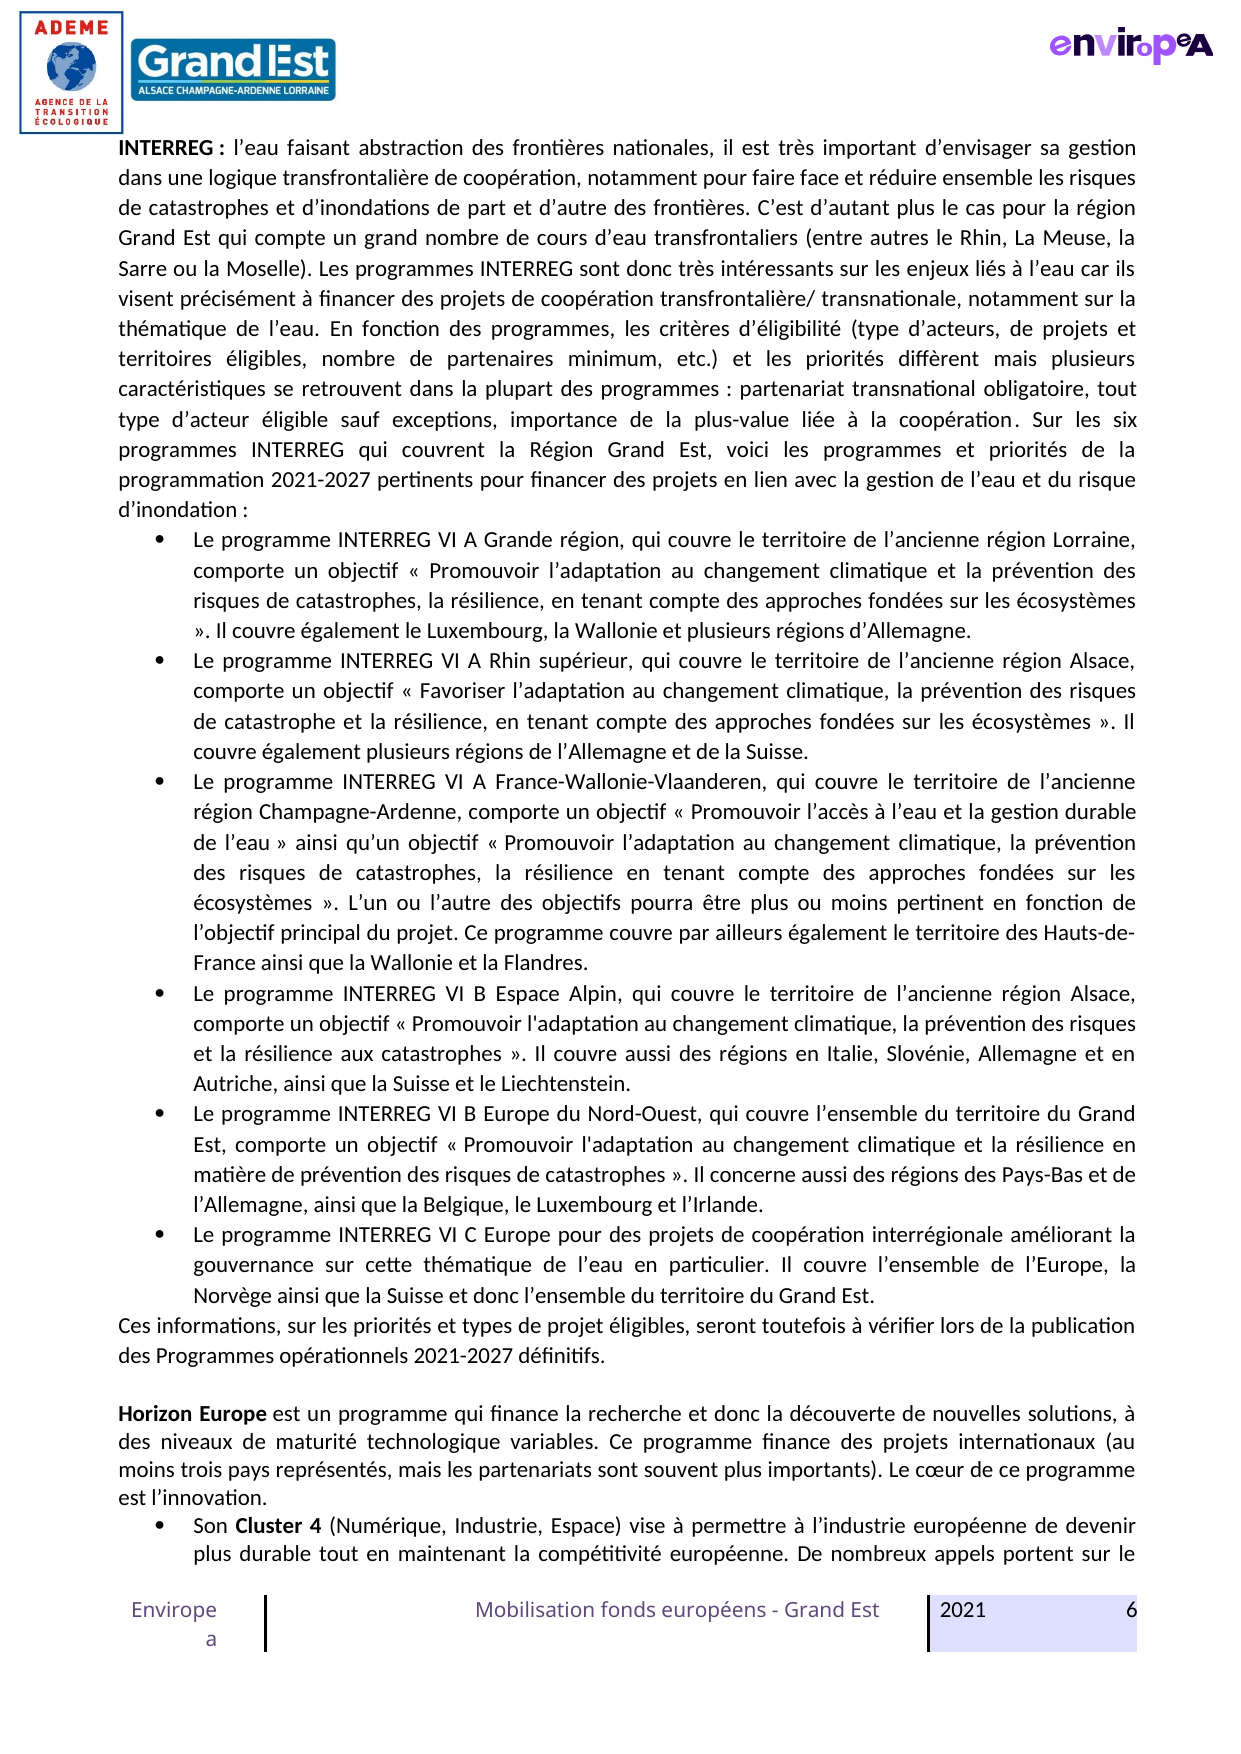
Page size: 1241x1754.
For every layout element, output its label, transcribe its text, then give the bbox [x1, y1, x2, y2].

list Le programme INTERREG VI B Europe du Nord-Ouest, qui couvre l’ensemble du territoire du Grand Est, comporte un objectif « Promouvoir l'adaptation au changement climatique et la résilience en matière de prévention des risques de catastrophes ». Il concerne aussi des régions des Pays-Bas et de l’Allemagne, ainsi que la Belgique, le Luxembourg et l’Irlande. [156, 1099, 1138, 1218]
text INTERREG : l’eau faisant abstraction des frontières nationales, il est très important d’envisager sa gestion dans une logique transfrontalière de coopération, notamment pour faire face et réduire ensemble les risques de catastrophes et d’inondations de part et d’autre des frontières. C’est d’autant plus le cas pour la région Grand Est qui compte un grand nombre de cours d’eau transfrontaliers (entre autres le Rhin, La Meuse, la Sarre ou la Moselle). Les programmes INTERREG sont donc très intéressants sur les enjeux liés à l’eau car ils visent précisément à financer des projets de coopération transfrontalière/ transnationale, notamment sur la thématique de l’eau. En fonction des programmes, les critères d’éligibilité (type d’acteurs, de projets et territoires éligibles, nombre de partenaires minimum, etc.) et les priorités diffèrent mais plusieurs caractéristiques se retrouvent dans la plupart des programmes : partenariat transnational obligatoire, tout type d’acteur éligible sauf exceptions, importance de la plus-value liée à la coopération. Sur les six programmes INTERREG qui couvrent la Région Grand Est, voici les programmes et priorités de la programmation 2021-2027 pertinents pour financer des projets en lien avec la gestion de l’eau et du risque d’inondation : [118, 133, 1138, 523]
text Ces informations, sur les priorités et types de projet éligibles, seront toutefois à vérifier lors de la publication des Programmes opérationnels 2021-2027 définitifs. [118, 1311, 1138, 1369]
list Le programme INTERREG VI B Espace Alpin, qui couvre le territoire de l’ancienne région Alsace, comporte un objectif « Promouvoir l'adaptation au changement climatique, la prévention des risques et la résilience aux catastrophes ». Il couvre aussi des régions en Italie, Slovénie, Allemagne et en Autriche, ainsi que la Suisse et le Liechtenstein. [156, 979, 1138, 1097]
text Horizon Europe est un programme qui finance la recherche et donc la découverte de nouvelles solutions, à des niveaux de maturité technologique variables. Ce programme finance des projets internationaux (au moins trois pays représentés, mais les partenariats sont souvent plus importants). Le cœur de ce programme est l’innovation. [118, 1399, 1138, 1512]
picture [1050, 27, 1214, 65]
list Le programme INTERREG VI A Grande région, qui couvre le territoire de l’ancienne région Lorraine, comporte un objectif « Promouvoir l’adaptation au changement climatique et la prévention des risques de catastrophes, la résilience, en tenant compte des approches fondées sur les écosystèmes ». Il couvre également le Luxembourg, la Wallonie et plusieurs régions d’Allemagne. [156, 526, 1138, 644]
picture [5, 7, 339, 138]
list Le programme INTERREG VI A France-Wallonie-Vlaanderen, qui couvre le territoire de l’ancienne région Champagne-Ardenne, comporte un objectif « Promouvoir l’accès à l’eau et la gestion durable de l’eau » ainsi qu’un objectif « Promouvoir l’adaptation au changement climatique, la prévention des risques de catastrophes, la résilience en tenant compte des approches fondées sur les écosystèmes ». L’un ou l’autre des objectifs pourra être plus ou moins pertinent en fonction de l’objectif principal du projet. Ce programme couvre par ailleurs également le territoire des Hauts-de-France ainsi que la Wallonie et la Flandres. [156, 767, 1138, 977]
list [156, 1512, 1138, 1568]
list Le programme INTERREG VI A Rhin supérieur, qui couvre le territoire de l’ancienne région Alsace, comporte un objectif « Favoriser l’adaptation au changement climatique, la prévention des risques de catastrophe et la résilience, en tenant compte des approches fondées sur les écosystèmes ». Il couvre également plusieurs régions de l’Allemagne et de la Suisse. [156, 646, 1138, 765]
list Le programme INTERREG VI C Europe pour des projets de coopération interrégionale améliorant la gouvernance sur cette thématique de l’eau en particulier. Il couvre l’ensemble de l’Europe, la Norvège ainsi que la Suisse et donc l’ensemble du territoire du Grand Est. [156, 1220, 1138, 1309]
